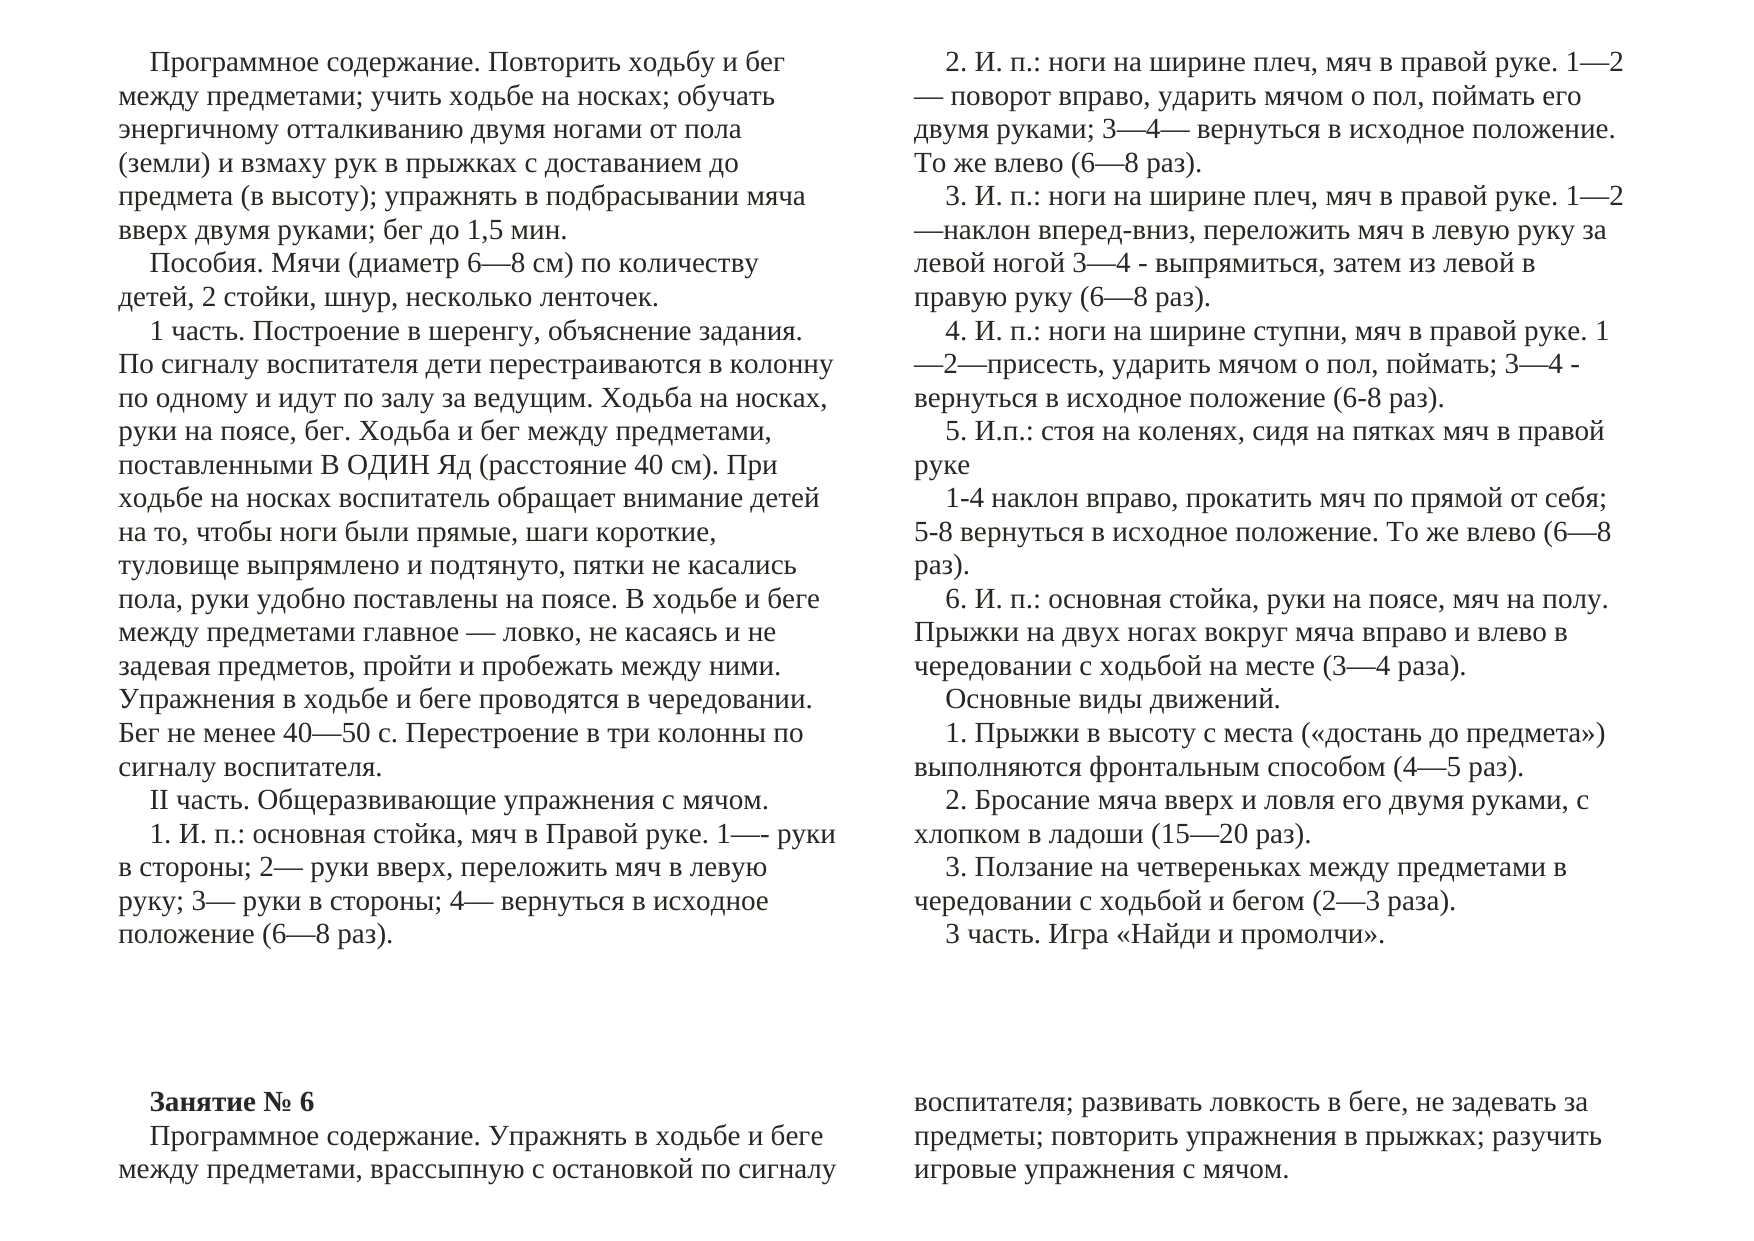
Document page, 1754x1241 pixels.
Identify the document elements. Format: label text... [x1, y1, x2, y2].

text 2. Бросание мяча вверх и ловля его двумя руками, с хлопком в ладоши (15—20 раз). [914, 782, 1636, 849]
text 3 часть. Игра «Найди и промолчи». [914, 916, 1636, 950]
text Программное содержание. Упражнять в ходьбе и беге между предметами, врассыпную с остановкой по сигналу воспитателя; развивать ловкость в беге, не задевать за предметы; повторить упражнения в прыжках; разучить игровые упражнения с мячом. [118, 1118, 840, 1185]
text Программное содержание. Повторить ходьбу и бег между предметами; учить ходьбе на носках; обучать энергичному отталкиванию двумя ногами от пола (земли) и взмаху рук в прыжках с доставанием до предмета (в высоту); упражнять в подбрасывании мяча вверх двумя руками; бег до 1,5 мин. [118, 44, 840, 246]
text 1-4 наклон вправо, прокатить мяч по прямой от себя; 5-8 вернуться в исходное положение. То же влево (6—8 раз). [914, 480, 1636, 581]
text Пособия. Мячи (диаметр 6—8 см) по количеству детей, 2 стойки, шнур, несколько ленточек. [118, 246, 840, 313]
text 5. И.п.: стоя на коленях, сидя на пятках мяч в правой руке [914, 413, 1636, 480]
text Основные виды движений. [914, 682, 1636, 715]
text 3. Ползание на четвереньках между предметами в чередовании с ходьбой и бегом (2—3 раза). [914, 849, 1636, 916]
text 1. И. п.: основная стойка, мяч в Правой руке. 1—- руки в стороны; 2— руки вверх, переложить мяч в левую руку; 3— руки в стороны; 4— вернуться в исходное положение (6—8 раз). [118, 816, 840, 950]
text II часть. Общеразвивающие упражнения с мячом. [118, 782, 840, 816]
text Занятие № 6 [118, 1084, 840, 1118]
text 4. И. п.: ноги на ширине ступни, мяч в правой руке. 1—2—присесть, ударить мячом о пол, поймать; 3—4 - вернуться в исходное положение (6-8 раз). [914, 313, 1636, 413]
text 6. И. п.: основная стойка, руки на поясе, мяч на полу. Прыжки на двух ногах вокруг мяча вправо и влево в чередовании с ходьбой на месте (3—4 раза). [914, 581, 1636, 682]
text 1 часть. Построение в шеренгу, объяснение задания. По сигналу воспитателя дети перестраиваются в колонну по одному и идут по залу за ведущим. Ходьба на носках, руки на поясе, бег. Ходьба и бег между предметами, поставленными В ОДИН Яд (расстояние 40 см). При ходьбе на носках воспитатель обращает внимание детей на то, чтобы ноги были прямые, шаги короткие, туловище выпрямлено и подтянуто, пятки не касались пола, руки удобно поставлены на поясе. В ходьбе и беге между предметами главное — ловко, не касаясь и не задевая предметов, пройти и пробежать между ними. Упражнения в ходьбе и беге проводятся в чередовании. Бег не менее 40—50 с. Перестроение в три колонны по сигналу воспитателя. [118, 313, 840, 782]
text 1. Прыжки в высоту с места («достань до предмета») выполняются фронтальным способом (4—5 раз). [914, 715, 1636, 782]
text Программное содержание. Упражнять в ходьбе и беге между предметами, врассыпную с остановкой по сигналу воспитателя; развивать ловкость в беге, не задевать за предметы; повторить упражнения в прыжках; разучить игровые упражнения с мячом. [914, 1084, 1636, 1185]
